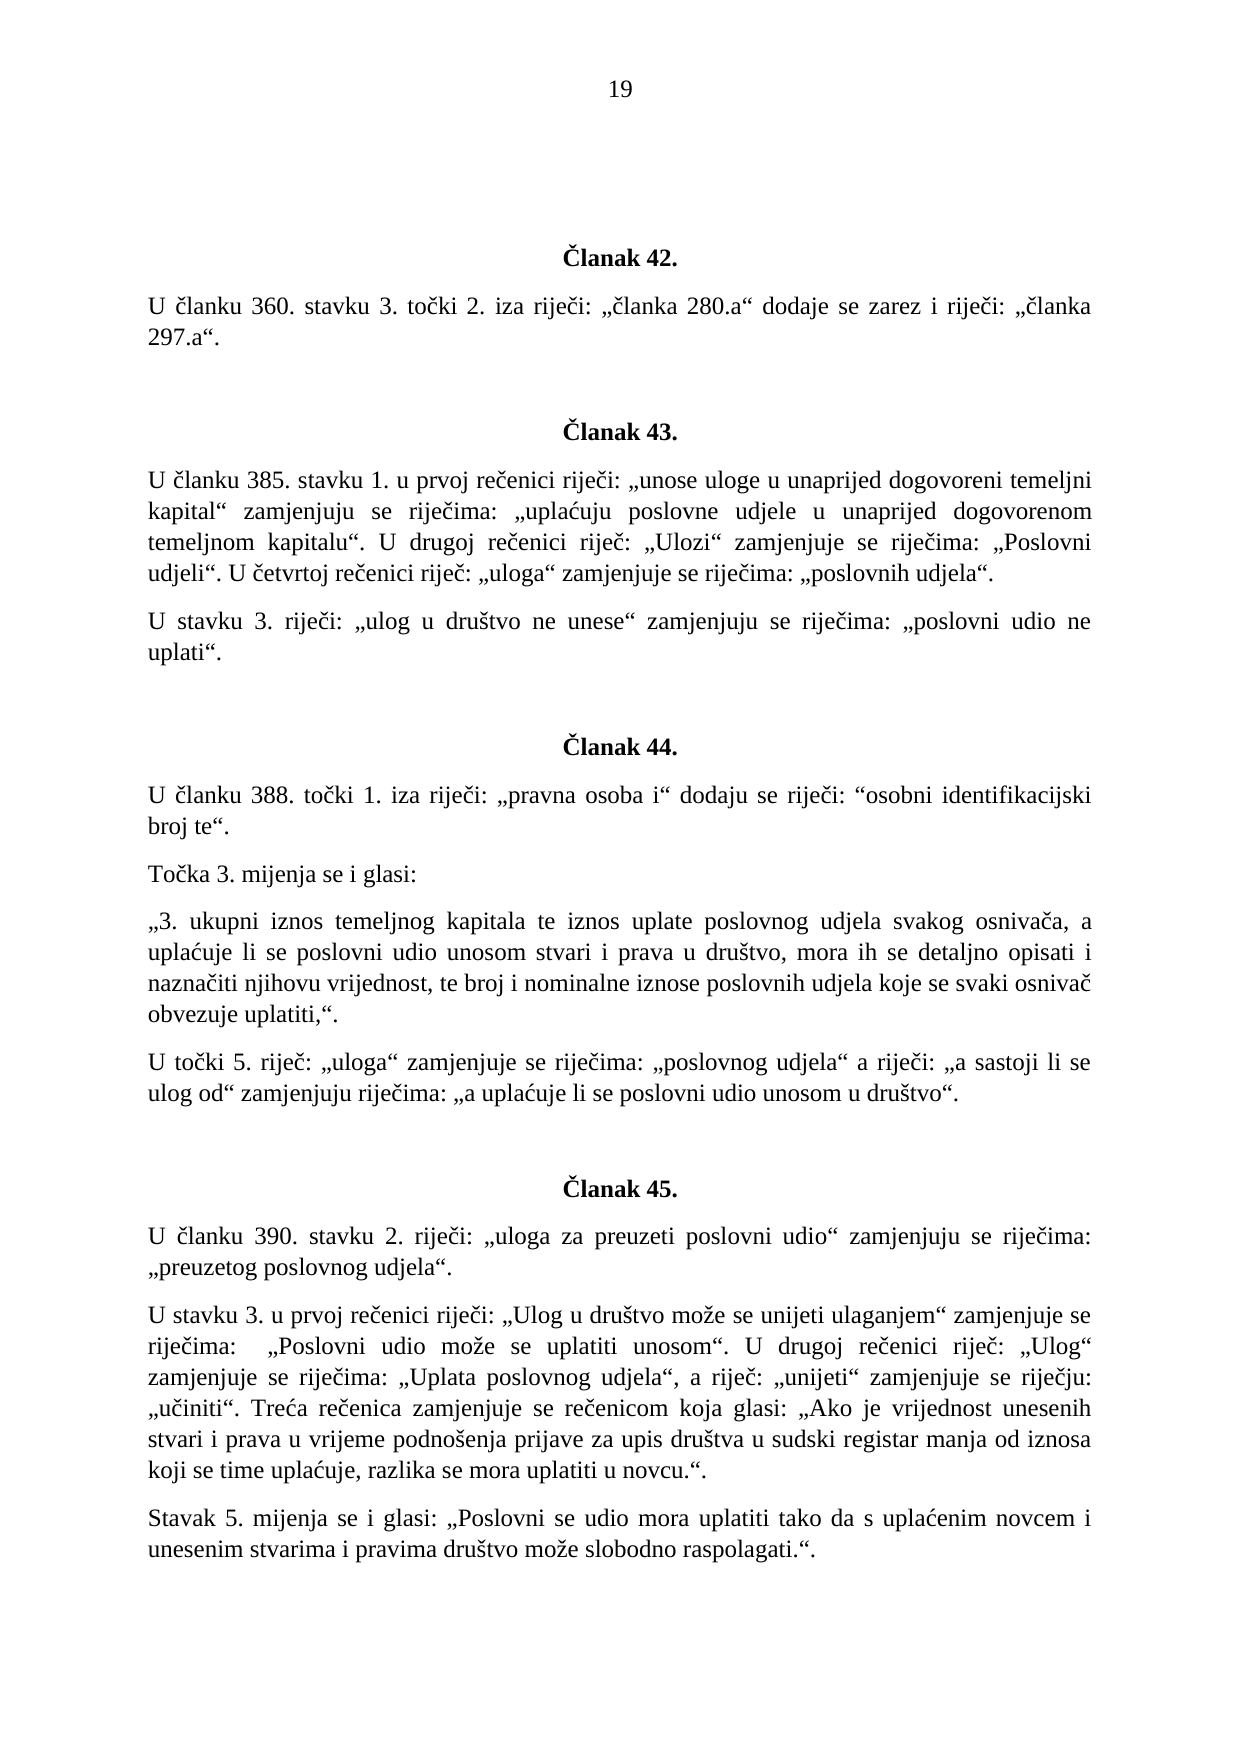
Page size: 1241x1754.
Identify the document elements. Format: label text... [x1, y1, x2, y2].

text U članku 360. stavku 3. točki 2. iza riječi: „članka 280.a“ dodaje se zarez i riječi: „članka 297.a“. [148, 291, 1093, 351]
text Članak 43. [148, 417, 1093, 446]
text Članak 45. [148, 1174, 1093, 1202]
text U stavku 3. u prvoj rečenici riječi: „Ulog u društvo može se unijeti ulaganjem“ zamjenjuje se riječima: „Poslovni udio može se uplatiti unosom“. U drugoj rečenici riječ: „Ulog“ zamjenjuje se riječima: „Uplata poslovnog udjela“, a riječ: „unijeti“ zamjenjuje se riječju: „učiniti“. Treća rečenica zamjenjuje se rečenicom koja glasi: „Ako je vrijednost unesenih stvari i prava u vrijeme podnošenja prijave za upis društva u sudski registar manja od iznosa koji se time uplaćuje, razlika se mora uplatiti u novcu.“. [148, 1300, 1093, 1484]
text U članku 390. stavku 2. riječi: „uloga za preuzeti poslovni udio“ zamjenjuju se riječima: „preuzetog poslovnog udjela“. [148, 1221, 1093, 1281]
text Članak 44. [148, 732, 1093, 761]
text U članku 385. stavku 1. u prvoj rečenici riječi: „unose uloge u unaprijed dogovoreni temeljni kapital“ zamjenjuju se riječima: „uplaćuju poslovne udjele u unaprijed dogovorenom temeljnom kapitalu“. U drugoj rečenici riječ: „Ulozi“ zamjenjuje se riječima: „Poslovni udjeli“. U četvrtoj rečenici riječ: „uloga“ zamjenjuje se riječima: „poslovnih udjela“. [148, 465, 1093, 587]
text Točka 3. mijenja se i glasi: [148, 859, 1093, 887]
text U stavku 3. riječi: „ulog u društvo ne unese“ zamjenjuju se riječima: „poslovni udio ne uplati“. [148, 606, 1093, 666]
text „3. ukupni iznos temeljnog kapitala te iznos uplate poslovnog udjela svakog osnivača, a uplaćuje li se poslovni udio unosom stvari i prava u društvo, mora ih se detaljno opisati i naznačiti njihovu vrijednost, te broj i nominalne iznose poslovnih udjela koje se svaki osnivač obvezuje uplatiti,“. [148, 906, 1093, 1028]
text U točki 5. riječ: „uloga“ zamjenjuje se riječima: „poslovnog udjela“ a riječi: „a sastoji li se ulog od“ zamjenjuju riječima: „a uplaćuje li se poslovni udio unosom u društvo“. [148, 1047, 1093, 1107]
text U članku 388. točki 1. iza riječi: „pravna osoba i“ dodaju se riječi: “osobni identifikacijski broj te“. [148, 780, 1093, 840]
text Stavak 5. mijenja se i glasi: „Poslovni se udio mora uplatiti tako da s uplaćenim novcem i unesenim stvarima i pravima društvo može slobodno raspolagati.“. [148, 1503, 1093, 1563]
text Članak 42. [148, 243, 1093, 272]
